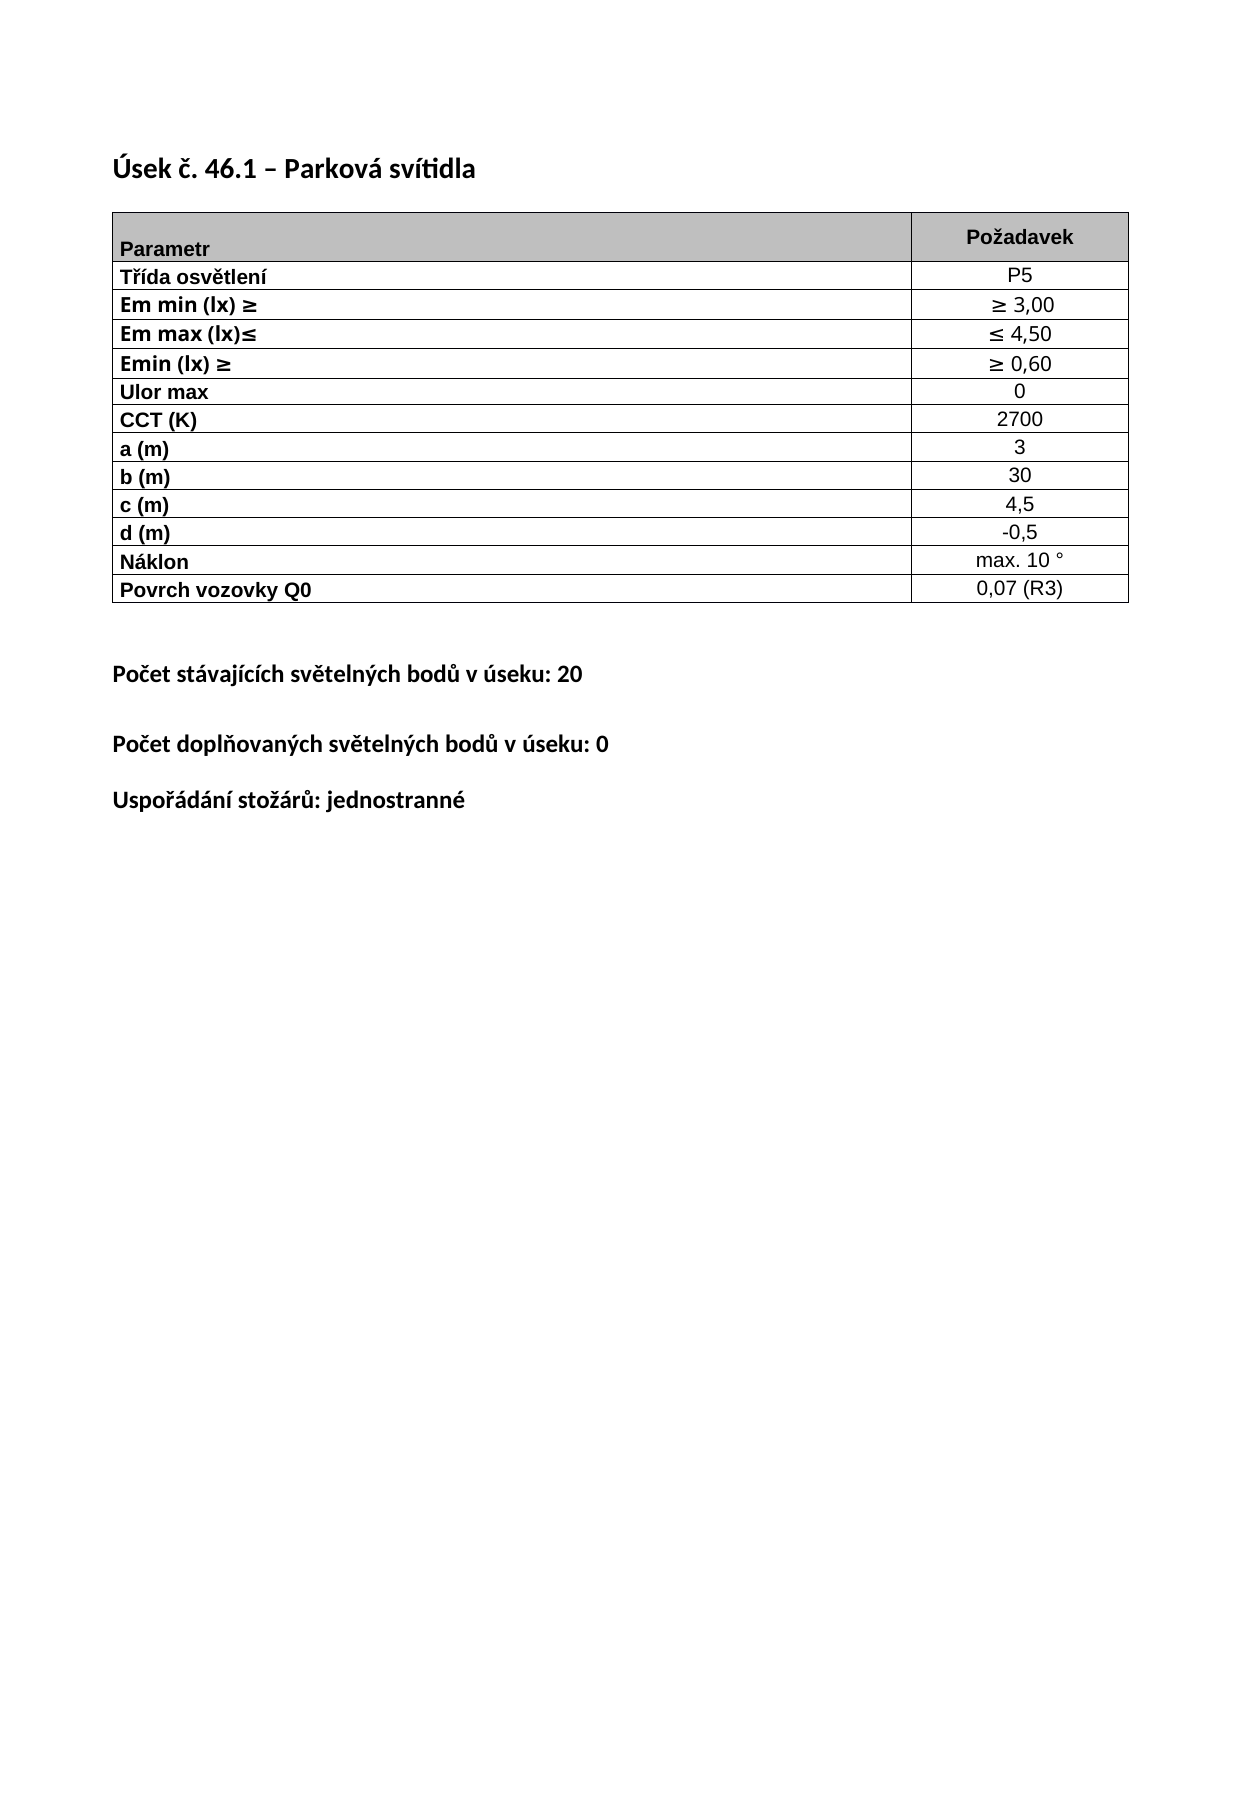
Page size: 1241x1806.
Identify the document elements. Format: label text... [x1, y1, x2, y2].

table_cell Náklon [113, 546, 911, 573]
table_cell b (m) [113, 462, 911, 489]
table_cell P5 [912, 262, 1128, 289]
table_cell Ulor max [113, 379, 911, 404]
table_header Parametr [113, 213, 911, 261]
text Úsek č. 46.1 – Parková svítidla [112, 150, 1128, 186]
table_cell 4,5 [912, 490, 1128, 517]
table_cell 30 [912, 462, 1128, 489]
table_cell 2700 [912, 405, 1128, 432]
text Počet stávajících světelných bodů v úseku: 20 Počet doplňovaných světelných bodů v úseku: 0 [112, 658, 1128, 759]
table_cell Povrch vozovky Q0 [113, 575, 911, 602]
table_cell -0,5 [912, 518, 1128, 545]
table_cell ≤ 4,50 [912, 320, 1128, 348]
table_cell Em max (lx)≤ [113, 320, 911, 348]
table_cell d (m) [113, 518, 911, 545]
table_cell Emin (lx) ≥ [113, 349, 911, 377]
table_cell c (m) [113, 490, 911, 517]
table_cell max. 10 ° [912, 546, 1128, 573]
table_cell Třída osvětlení [113, 262, 911, 289]
table_header Požadavek [912, 213, 1128, 261]
table_cell 0 [912, 379, 1128, 404]
table_cell 3 [912, 433, 1128, 461]
text Uspořádání stožárů: jednostranné [112, 784, 1128, 815]
table_cell a (m) [113, 433, 911, 461]
table_cell CCT (K) [113, 405, 911, 432]
table_cell ≥ 0,60 [912, 349, 1128, 377]
table_cell Em min (lx) ≥ [113, 290, 911, 318]
table_cell 0,07 (R3) [912, 575, 1128, 602]
table_cell ≥ 3,00 [912, 290, 1128, 318]
